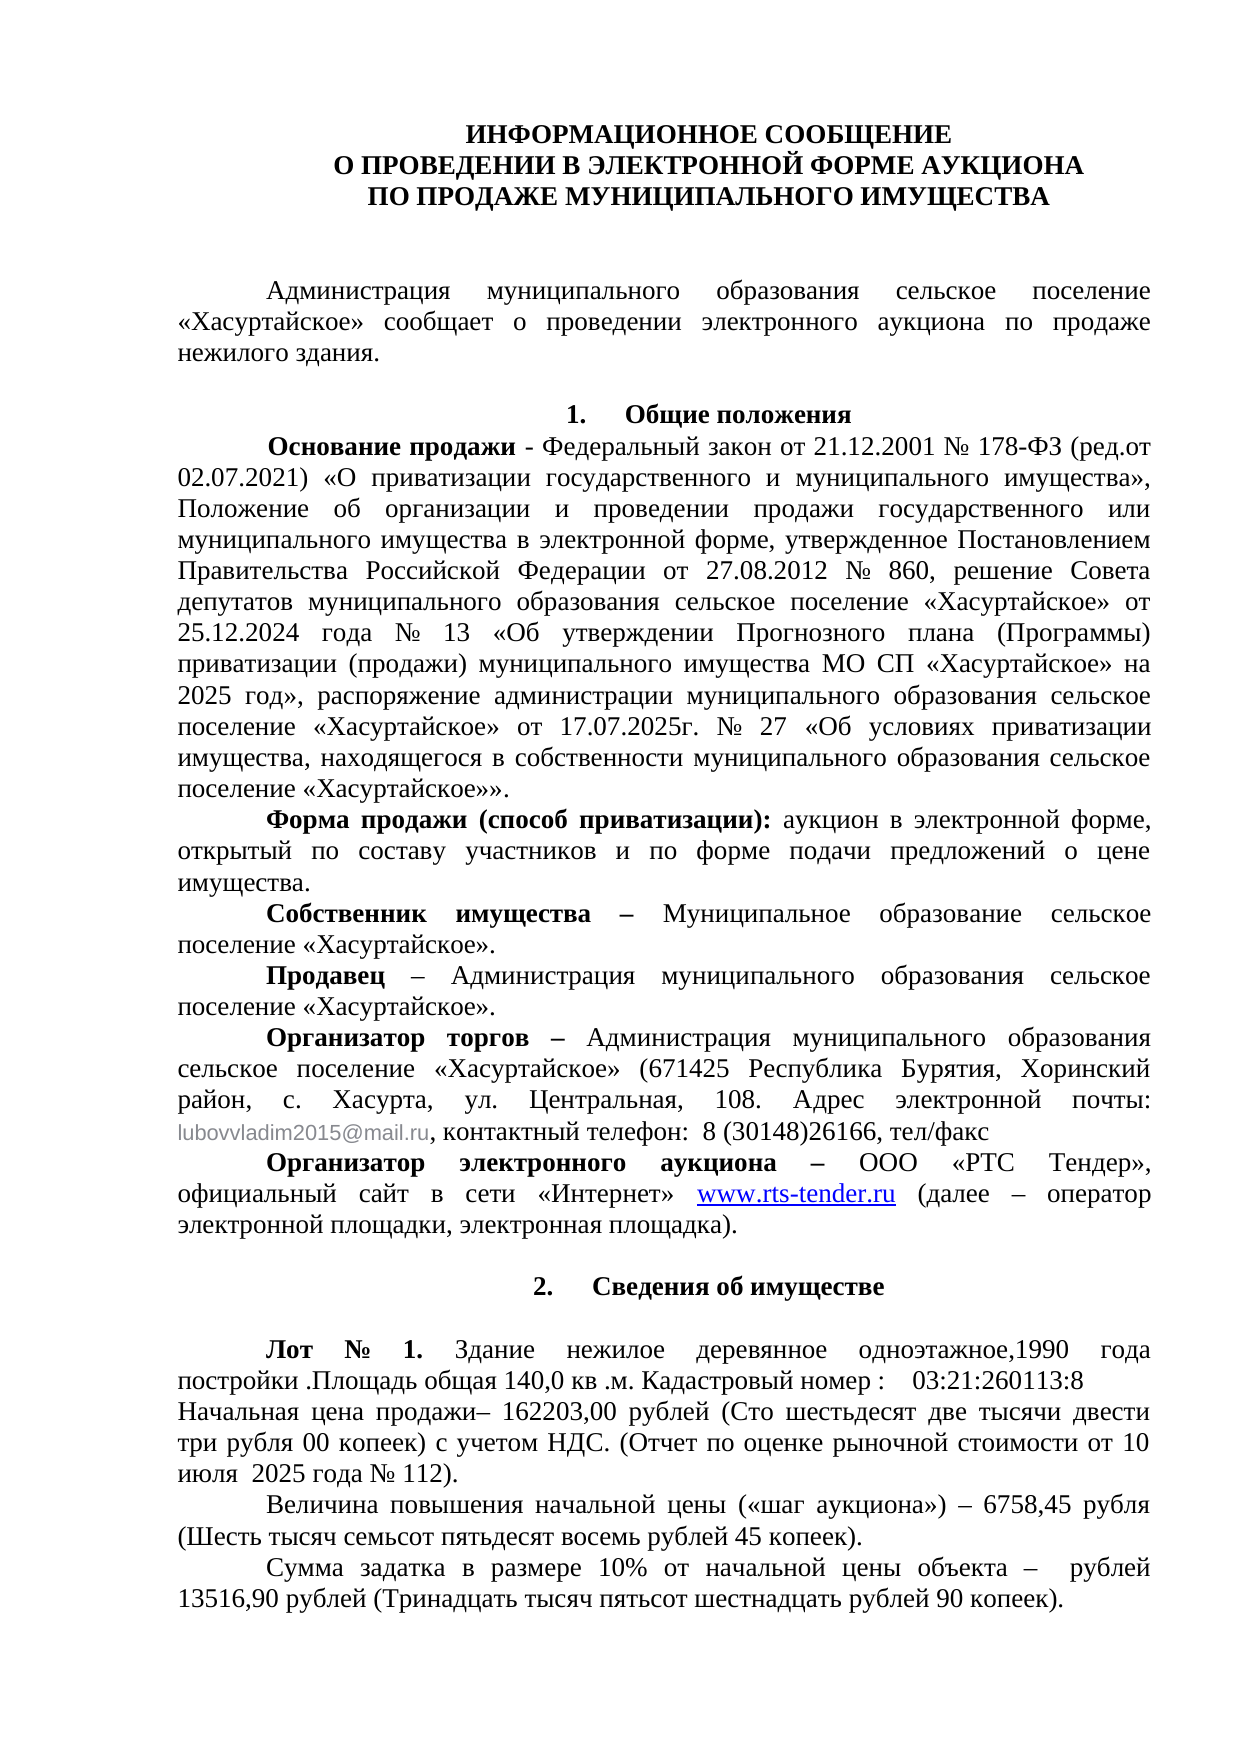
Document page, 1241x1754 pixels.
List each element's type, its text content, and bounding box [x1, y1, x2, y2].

text Администрация муниципального образования сельское поселение «Хасуртайское» сообщает о проведении электронного аукциона по продаже нежилого здания. [177, 274, 1152, 367]
text Лот № 1. Здание нежилое деревянное одноэтажное,1990 года постройки .Площадь общая 140,0 кв .м. Кадастровый номер : 03:21:260113:8 [177, 1333, 1152, 1395]
text Величина повышения начальной цены («шаг аукциона») – 6758,45 рубля (Шесть тысяч семьсот пятьдесят восемь рублей 45 копеек). [177, 1488, 1152, 1551]
text 2. Сведения об имуществе [177, 1271, 1152, 1302]
text Начальная цена продажи– 162203,00 рублей (Сто шестьдесят две тысячи двести три рубля 00 копеек) с учетом НДС. (Отчет по оценке рыночной стоимости от 10 июля 2025 года № 112). [177, 1395, 1152, 1488]
text Сумма задатка в размере 10% от начальной цены объекта – рублей 13516,90 рублей (Тринадцать тысяч пятьсот шестнадцать рублей 90 копеек). [177, 1551, 1152, 1613]
text Собственник имущества – Муниципальное образование сельское поселение «Хасуртайское». [177, 897, 1152, 959]
text Организатор электронного аукциона – ООО «РТС Тендер», официальный сайт в сети «Интернет» www.rts-tender.ru (далее – оператор электронной площадки, электронная площадка). [177, 1146, 1152, 1239]
text Основание продажи - Федеральный закон от 21.12.2001 № 178-ФЗ (ред.от 02.07.2021) «О приватизации государственного и муниципального имущества», Положение об организации и проведении продажи государственного или муниципального имущества в электронной форме, утвержденное Постановлением Правительства Российской Федерации от 27.08.2012 № 860, решение Совета депутатов муниципального образования сельское поселение «Хасуртайское» от 25.12.2024 года № 13 «Об утверждении Прогнозного плана (Программы) приватизации (продажи) муниципального имущества МО СП «Хасуртайское» на 2025 год», распоряжение администрации муниципального образования сельское поселение «Хасуртайское» от 17.07.2025г. № 27 «Об условиях приватизации имущества, находящегося в собственности муниципального образования сельское поселение «Хасуртайское»». [177, 429, 1152, 803]
text ПО ПРОДАЖЕ МУНИЦИПАЛЬНОГО ИМУЩЕСТВА [177, 180, 1152, 212]
text 1. Общие положения [177, 398, 1152, 429]
text Организатор торгов – Администрация муниципального образования сельское поселение «Хасуртайское» (671425 Республика Бурятия, Хоринский район, с. Хасурта, ул. Центральная, 108. Адрес электронной почты: lubovvladim2015@mail.ru, контактный телефон: 8 (30148)26166, тел/факс [177, 1021, 1152, 1146]
text ИНФОРМАЦИОННОЕ СООБЩЕНИЕ [177, 118, 1152, 149]
text Форма продажи (способ приватизации): аукцион в электронной форме, открытый по составу участников и по форме подачи предложений о цене имущества. [177, 803, 1152, 897]
text Продавец – Администрация муниципального образования сельское поселение «Хасуртайское». [177, 959, 1152, 1021]
text О ПРОВЕДЕНИИ В ЭЛЕКТРОННОЙ ФОРМЕ АУКЦИОНА [177, 149, 1152, 180]
